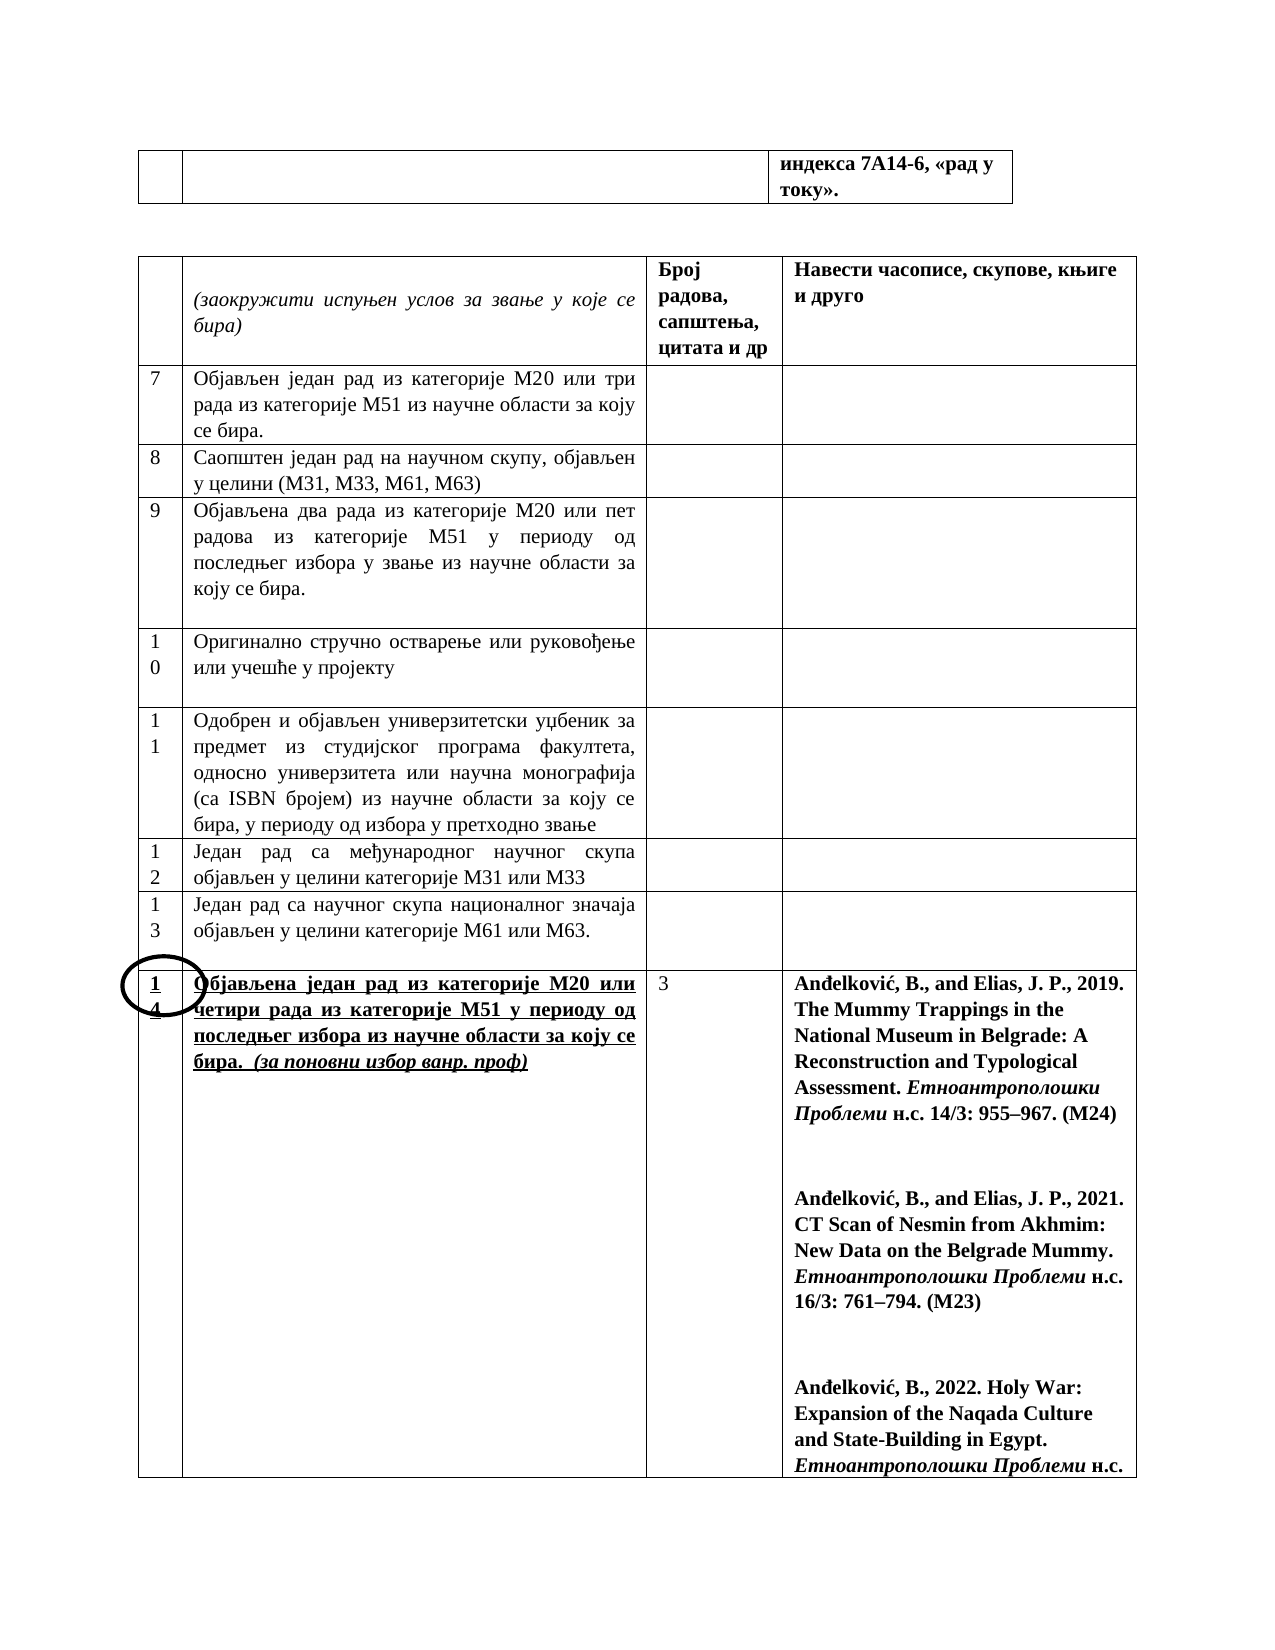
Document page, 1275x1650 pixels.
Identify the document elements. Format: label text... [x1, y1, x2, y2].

table_header Навести часописе, скупове, књиге и друго [783, 257, 1136, 365]
table_cell Један рад са међународног научног скупа објављен у целини категорије М31 или М33 [183, 839, 646, 891]
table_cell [769, 151, 1012, 203]
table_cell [183, 151, 768, 203]
table_cell 14 [139, 971, 182, 1013]
table_cell [647, 629, 782, 707]
table_cell [783, 892, 1136, 970]
table_cell Један рад са научног скупа националног значаја објављен у целини категорије М61 или М63. [183, 892, 646, 970]
table_cell [647, 445, 782, 497]
table_cell Одобрен и објављен универзитетски уџбеник за предмет из студијског програма факултета, односно универзитета или научна монографија (са ISBN бројем) из научне области за коју се бира, у периоду од избора у претходно звање [183, 708, 646, 838]
table_cell Саопштен један рад на научном скупу, објављен у целини (М31, М33, М61, М63) [183, 445, 646, 497]
table_cell 10 [139, 629, 182, 707]
table_cell [783, 445, 1136, 497]
table_cell [647, 708, 782, 838]
table_cell 3 [647, 971, 782, 1477]
table_cell Објављена два рада из категорије М20 или пет радова из категорије М51 у периоду од последњег избора у звање из научне области за коју се бира. [183, 498, 646, 628]
table_cell 6 [139, 151, 182, 203]
table_cell 12 [139, 839, 182, 891]
table_cell 14 [139, 1013, 182, 1477]
table_cell 9 [139, 498, 182, 628]
table_cell [647, 366, 782, 444]
table_cell 11 [139, 708, 182, 838]
table_cell [647, 839, 782, 891]
table_cell [783, 498, 1136, 628]
table_header (заокружити испуњен услов за звање у које се бира) [183, 257, 646, 365]
table_cell Објављен један рад из категорије М20 или три рада из категорије М51 из научне области за коју се бира. [183, 366, 646, 444]
table_cell [647, 892, 782, 970]
table_cell 13 [139, 892, 182, 959]
table_cell 8 [139, 445, 182, 497]
table_cell [783, 629, 1136, 707]
table_header Број радова, сапштења, цитата и др [647, 257, 782, 365]
table_cell Оригинално стручно остварење или руковођење или учешће у пројекту [183, 629, 646, 707]
table_cell [783, 366, 1136, 444]
table_header [139, 257, 182, 365]
table_cell [783, 708, 1136, 838]
table_cell [647, 498, 782, 628]
table_cell 7 [139, 366, 182, 444]
table_cell [783, 839, 1136, 891]
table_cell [183, 971, 646, 1477]
